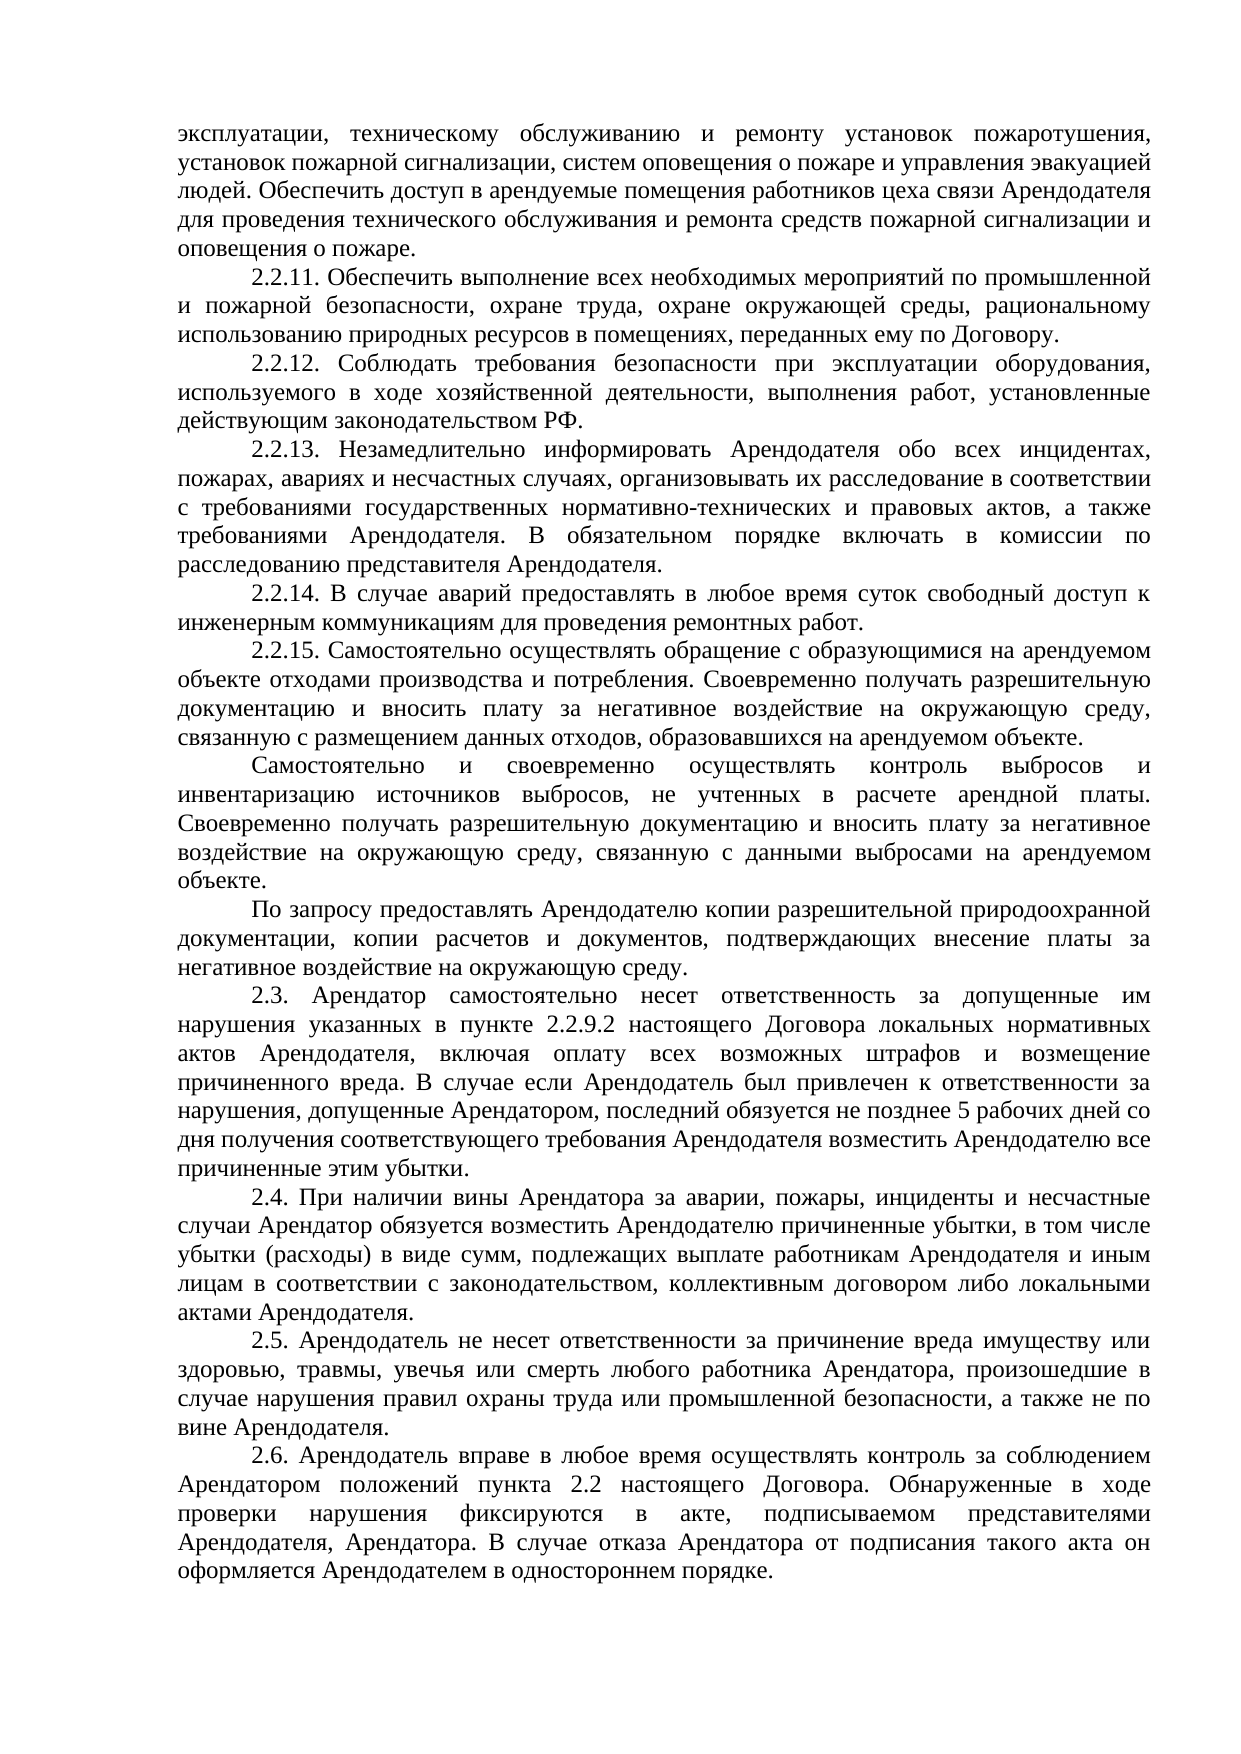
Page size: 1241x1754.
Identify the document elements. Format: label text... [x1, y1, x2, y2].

text 2.2.15. Самостоятельно осуществлять обращение с образующимися на арендуемом объекте отходами производства и потребления. Своевременно получать разрешительную документацию и вносить плату за негативное воздействие на окружающую среду, связанную с размещением данных отходов, образовавшихся на арендуемом объекте. [177, 636, 1152, 751]
text 2.2.14. В случае аварий предоставлять в любое время суток свободный доступ к инженерным коммуникациям для проведения ремонтных работ. [177, 578, 1152, 636]
text 2.2.12. Соблюдать требования безопасности при эксплуатации оборудования, используемого в ходе хозяйственной деятельности, выполнения работ, установленные действующим законодательством РФ. [177, 348, 1152, 434]
text По запросу предоставлять Арендодателю копии разрешительной природоохранной документации, копии расчетов и документов, подтверждающих внесение платы за негативное воздействие на окружающую среду. [177, 894, 1152, 981]
text 2.4. При наличии вины Арендатора за аварии, пожары, инциденты и несчастные случаи Арендатор обязуется возместить Арендодателю причиненные убытки, в том числе убытки (расходы) в виде сумм, подлежащих выплате работникам Арендодателя и иным лицам в соответствии с законодательством, коллективным договором либо локальными актами Арендодателя. [177, 1182, 1152, 1326]
text 2.3. Арендатор самостоятельно несет ответственность за допущенные им нарушения указанных в пункте 2.2.9.2 настоящего Договора локальных нормативных актов Арендодателя, включая оплату всех возможных штрафов и возмещение причиненного вреда. В случае если Арендодатель был привлечен к ответственности за нарушения, допущенные Арендатором, последний обязуется не позднее 5 рабочих дней со дня получения соответствующего требования Арендодателя возместить Арендодателю все причиненные этим убытки. [177, 981, 1152, 1182]
text Самостоятельно и своевременно осуществлять контроль выбросов и инвентаризацию источников выбросов, не учтенных в расчете арендной платы. Своевременно получать разрешительную документацию и вносить плату за негативное воздействие на окружающую среду, связанную с данными выбросами на арендуемом объекте. [177, 751, 1152, 894]
text 2.2.13. Незамедлительно информировать Арендодателя обо всех инцидентах, пожарах, авариях и несчастных случаях, организовывать их расследование в соответствии с требованиями государственных нормативно-технических и правовых актов, а также требованиями Арендодателя. В обязательном порядке включать в комиссии по расследованию представителя Арендодателя. [177, 434, 1152, 578]
text 2.5. Арендодатель не несет ответственности за причинение вреда имуществу или здоровью, травмы, увечья или смерть любого работника Арендатора, произошедшие в случае нарушения правил охраны труда или промышленной безопасности, а также не по вине Арендодателя. [177, 1326, 1152, 1441]
text 2.6. Арендодатель вправе в любое время осуществлять контроль за соблюдением Арендатором положений пункта 2.2 настоящего Договора. Обнаруженные в ходе проверки нарушения фиксируются в акте, подписываемом представителями Арендодателя, Арендатора. В случае отказа Арендатора от подписания такого акта он оформляется Арендодателем в одностороннем порядке. [177, 1441, 1152, 1584]
text 2.2.11. Обеспечить выполнение всех необходимых мероприятий по промышленной и пожарной безопасности, охране труда, охране окружающей среды, рациональному использованию природных ресурсов в помещениях, переданных ему по Договору. [177, 262, 1152, 348]
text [177, 118, 1152, 262]
